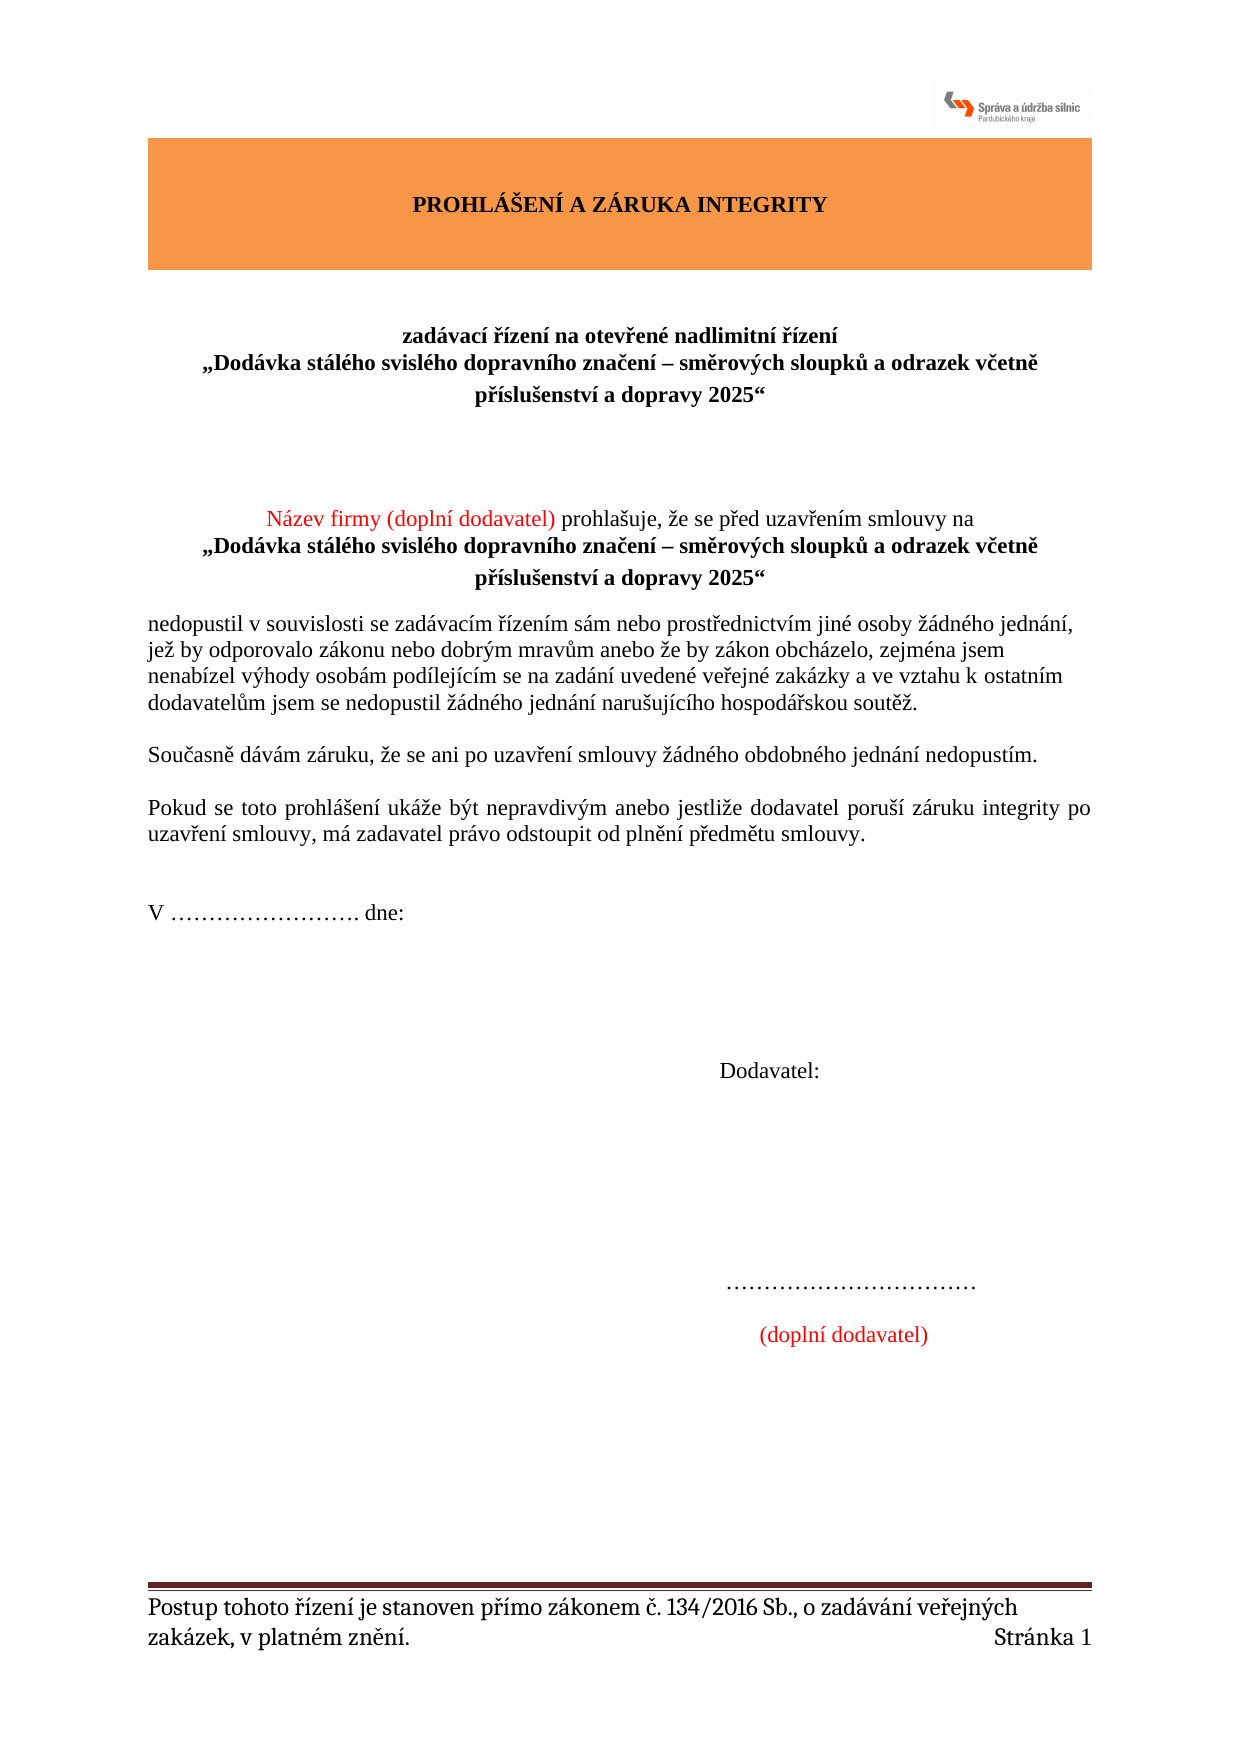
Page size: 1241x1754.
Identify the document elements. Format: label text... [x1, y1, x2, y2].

text Dodavatel: [148, 1058, 1092, 1110]
text PROHLÁŠENÍ A ZÁRUKA INTEGRITY [148, 191, 1092, 217]
text V ……………………. dne: [148, 899, 1092, 926]
text …………………………… [148, 1268, 1092, 1321]
text zadávací řízení na otevřené nadlimitní řízení [148, 322, 1092, 349]
text „Dodávka stálého svislého dopravního značení – směrových sloupků a odrazek včetně příslušenství a dopravy 2025“ [148, 532, 1092, 591]
text (doplní dodavatel) [148, 1321, 1092, 1374]
text Název firmy (doplní dodavatel) prohlašuje, že se před uzavřením smlouvy na [148, 506, 1092, 532]
picture [931, 73, 1093, 138]
text nedopustil v souvislosti se zadávacím řízením sám nebo prostřednictvím jiné osoby žádného jednání, jež by odporovalo zákonu nebo dobrým mravům anebo že by zákon obcházelo, zejména jsem nenabízel výhody osobám podílejícím se na zadání uvedené veřejné zakázky a ve vztahu k ostatním dodavatelům jsem se nedopustil žádného jednání narušujícího hospodářskou soutěž. [148, 609, 1092, 715]
text „Dodávka stálého svislého dopravního značení – směrových sloupků a odrazek včetně příslušenství a dopravy 2025“ [148, 349, 1092, 408]
text Pokud se toto prohlášení ukáže být nepravdivým anebo jestliže dodavatel poruší záruku integrity po uzavření smlouvy, má zadavatel právo odstoupit od plnění předmětu smlouvy. [148, 794, 1092, 847]
text Současně dávám záruku, že se ani po uzavření smlouvy žádného obdobného jednání nedopustím. [148, 741, 1092, 768]
